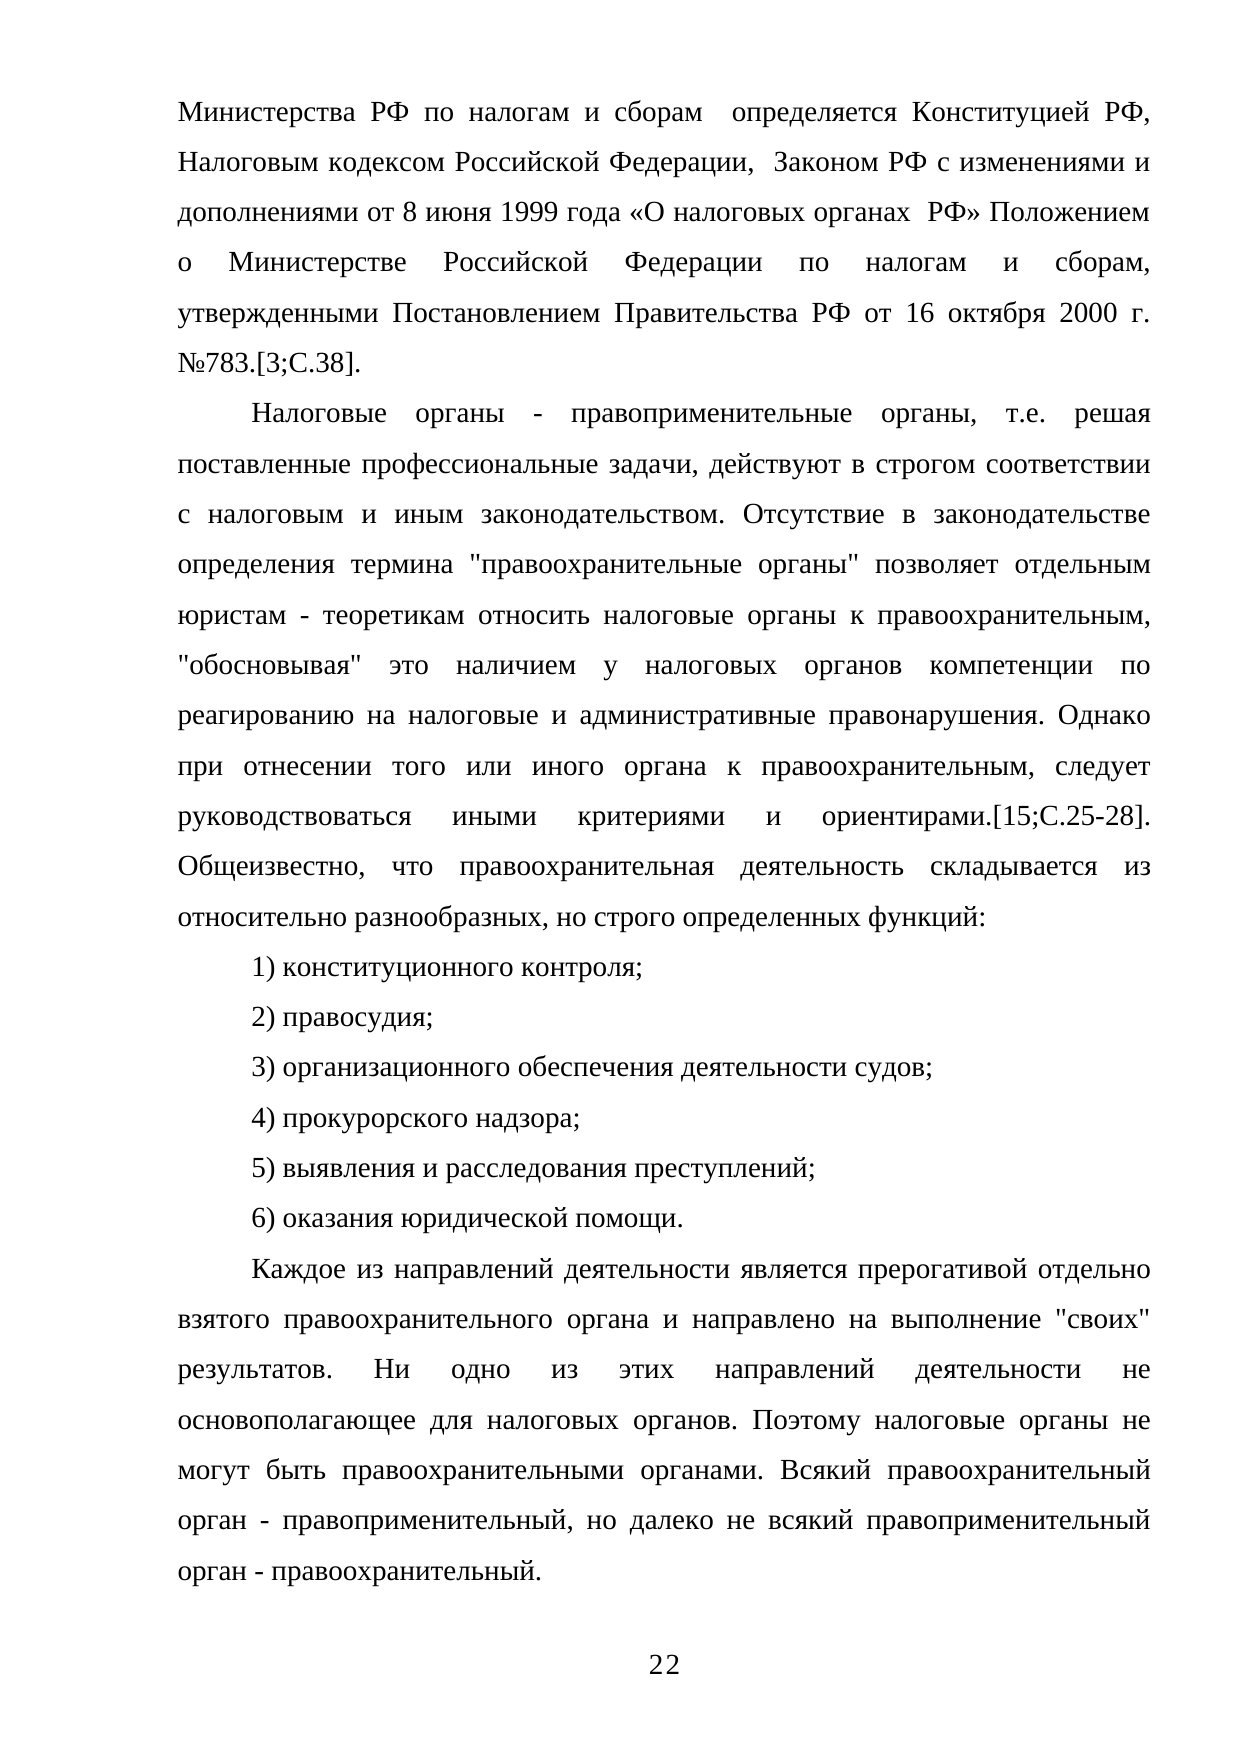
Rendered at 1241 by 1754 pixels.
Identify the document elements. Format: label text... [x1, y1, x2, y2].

text Налоговые органы - правоприменительные органы, т.е. решая поставленные профессиональные задачи, действуют в строгом соответствии с налоговым и иным законодательством. Отсутствие в законодательстве определения термина "правоохранительные органы" позволяет отдельным юристам - теоретикам относить налоговые органы к правоохранительным, "обосновывая" это наличием у налоговых органов компетенции по реагированию на налоговые и административные правонарушения. Однако при отнесении того или иного органа к правоохранительным, следует руководствоваться иными критериями и ориентирами.[15;С.25-28]. Общеизвестно, что правоохранительная деятельность складывается из относительно разнообразных, но строго определенных функций: [177, 396, 1152, 932]
text 1) конституционного контроля; [177, 949, 1152, 982]
text 4) прокурорского надзора; [177, 1100, 1152, 1133]
text 2) правосудия; [177, 999, 1152, 1033]
text 5) выявления и расследования преступлений; [177, 1150, 1152, 1184]
text Каждое из направлений деятельности является прерогативой отдельно взятого правоохранительного органа и направлено на выполнение "своих" результатов. Ни одно из этих направлений деятельности не основополагающее для налоговых органов. Поэтому налоговые органы не могут быть правоохранительными органами. Всякий правоохранительный орган - правоприменительный, но далеко не всякий правоприменительный орган - правоохранительный. [177, 1251, 1152, 1586]
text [177, 94, 1152, 379]
text 6) оказания юридической помощи. [177, 1201, 1152, 1234]
text 3) организационного обеспечения деятельности судов; [177, 1049, 1152, 1083]
